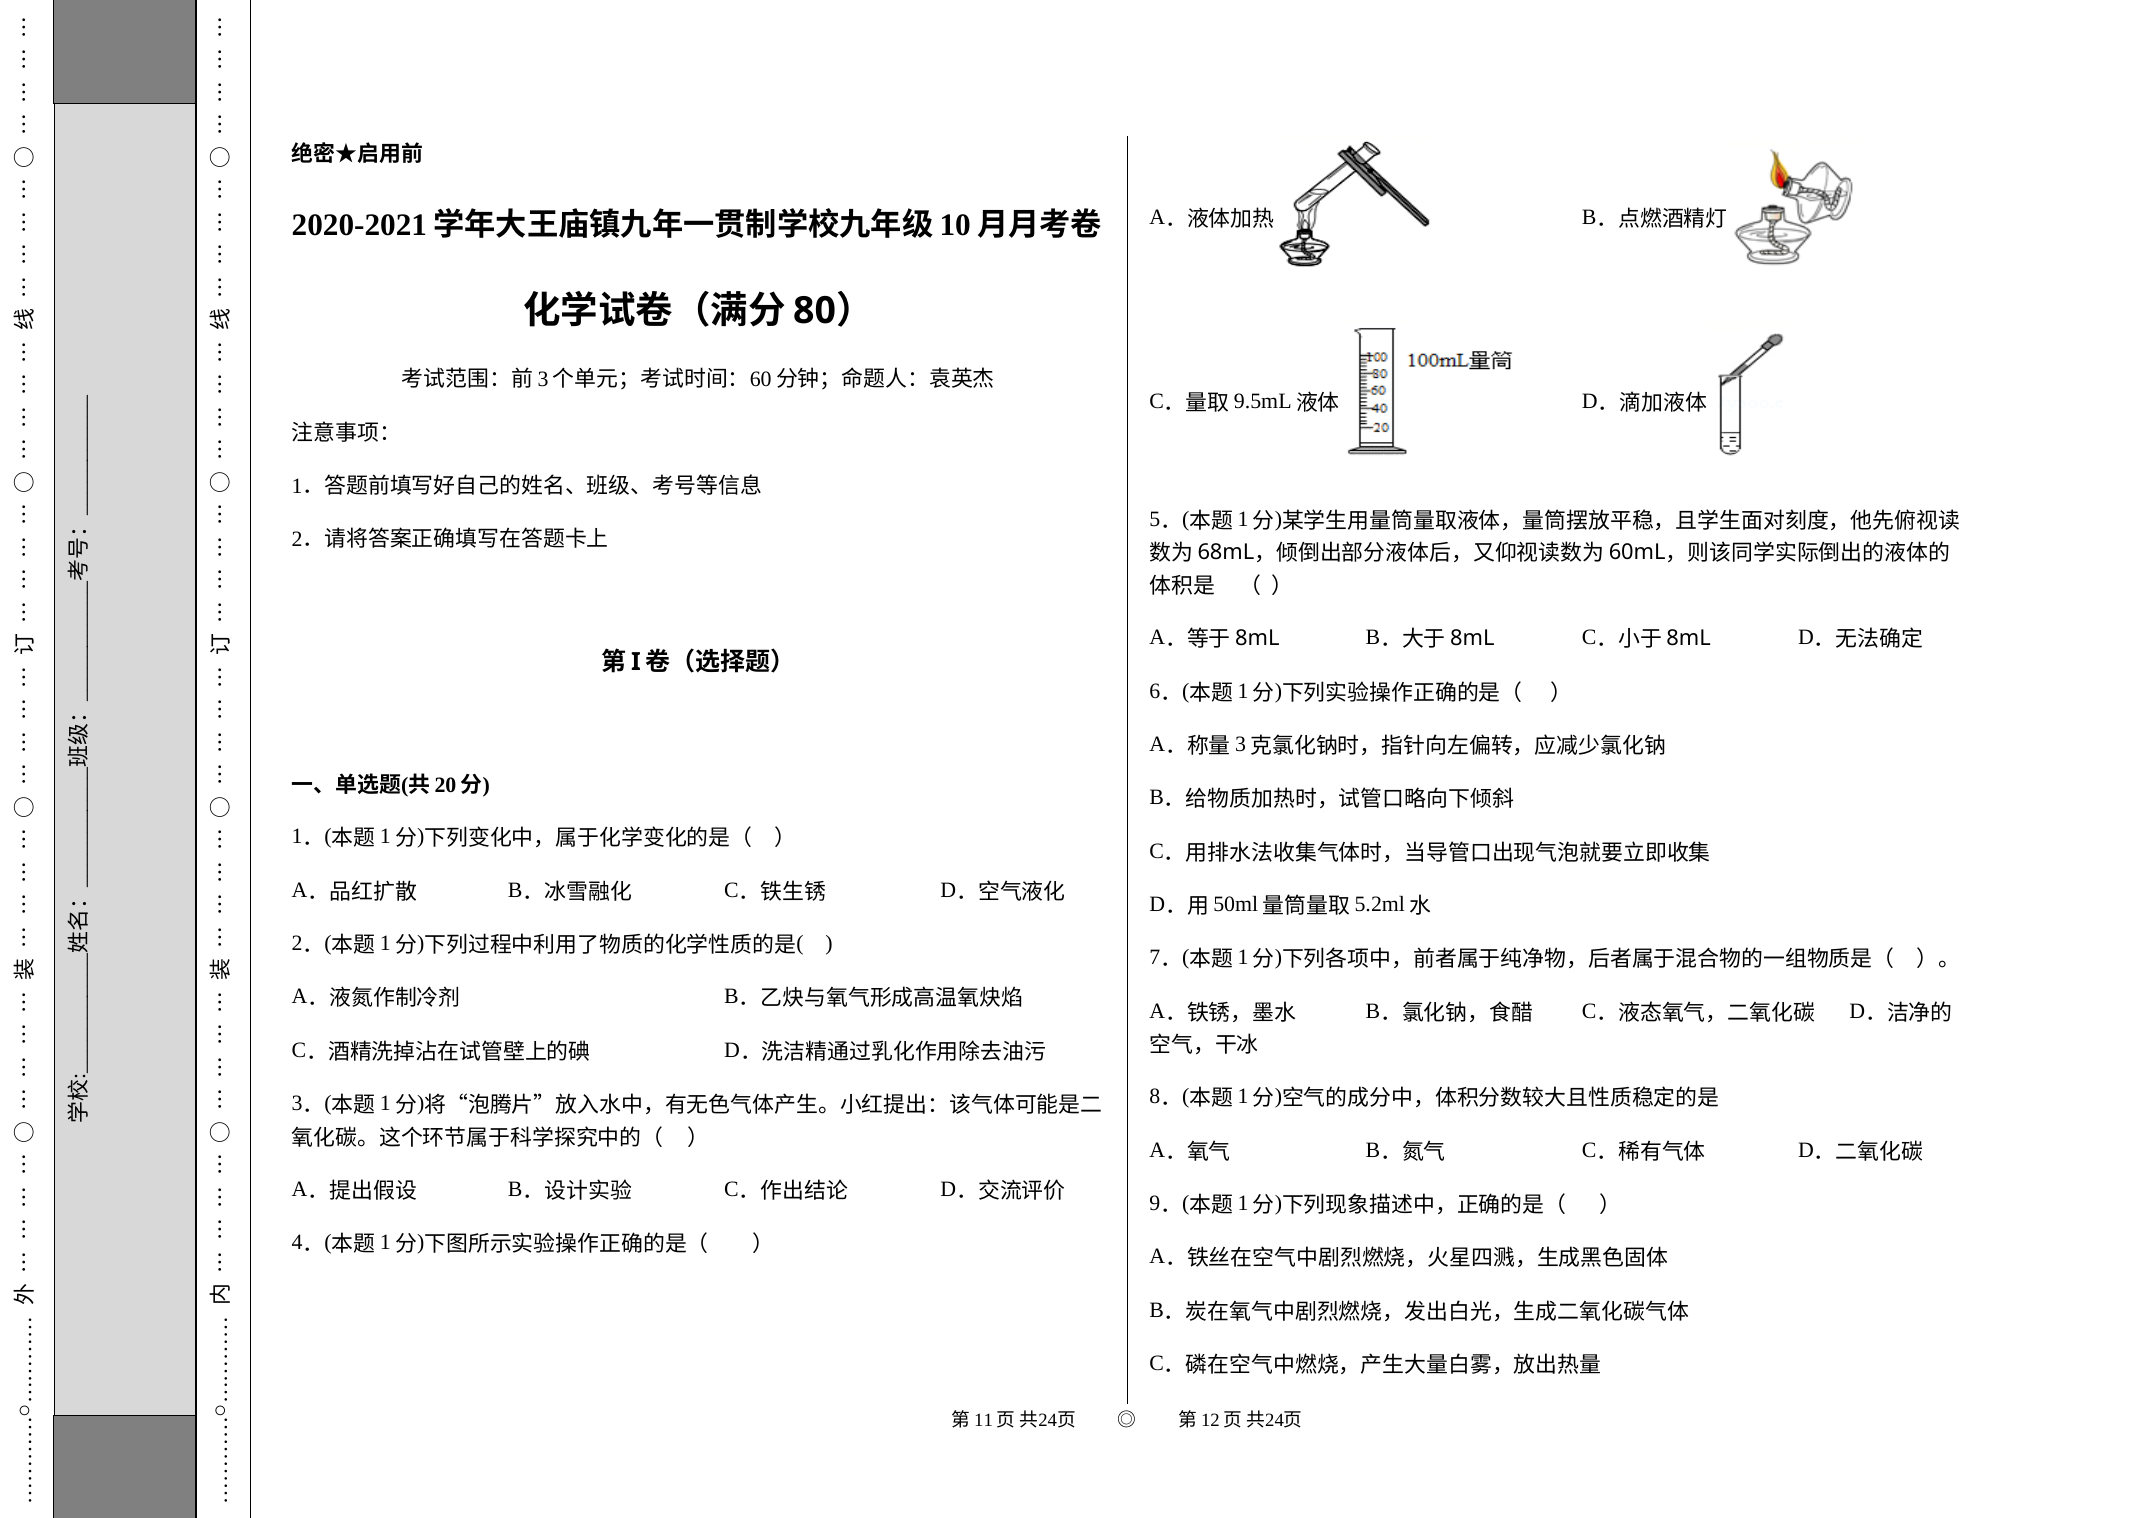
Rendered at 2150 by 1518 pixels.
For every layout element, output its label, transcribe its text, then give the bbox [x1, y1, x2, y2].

text A．称量3克氯化钠时，指针向左偏转，应减少氯化钠 [1149, 727, 1962, 760]
text A．品红扩散 B．冰雪融化 C．铁生锈 D．空气液化 [291, 873, 1105, 906]
text 9．(本题1分)下列现象描述中，正确的是（ ） [1149, 1187, 1962, 1219]
text 5．(本题1分)某学生用量筒量取液体，量筒摆放平稳，且学生面对刻度，他先俯视读数为68mL，倾倒出部分液体后，又仰视读数为60mL，则该同学实际倒出的液体的体积是 （ ） [1149, 502, 1962, 600]
picture [1274, 135, 1435, 271]
text C．磷在空气中燃烧，产生大量白雾，放出热量 [1149, 1347, 1962, 1379]
text A．提出假设 B．设计实验 C．作出结论 D．交流评价 [291, 1172, 1105, 1205]
text 1．答题前填写好自己的姓名、班级、考号等信息 [291, 467, 1105, 500]
picture [1706, 321, 1789, 459]
text 2．(本题1分)下列过程中利用了物质的化学性质的是( ) [291, 927, 1105, 959]
text 注意事项： [291, 414, 1105, 447]
text C．酒精洗掉沾在试管壁上的碘 D．洗洁精通过乳化作用除去油污 [291, 1033, 1105, 1066]
text 考试范围：前3个单元；考试时间：60分钟；命题人：袁英杰 [291, 361, 1105, 393]
text 6．(本题1分)下列实验操作正确的是（ ） [1149, 674, 1962, 707]
text C．用排水法收集气体时，当导管口出现气泡就要立即收集 [1149, 834, 1962, 867]
picture [1339, 319, 1520, 459]
text 绝密★启用前 [291, 136, 1105, 168]
text 1．(本题1分)下列变化中，属于化学变化的是（ ） [291, 820, 1105, 852]
text 2020-2021学年大王庙镇九年一贯制学校九年级10月月考卷 [291, 189, 1105, 254]
text 8．(本题1分)空气的成分中，体积分数较大且性质稳定的是 [1149, 1080, 1962, 1112]
picture [1727, 140, 1862, 271]
text A．氧气 B．氮气 C．稀有气体 D．二氧化碳 [1149, 1133, 1962, 1166]
text 2．请将答案正确填写在答题卡上 [291, 521, 1105, 553]
text 一、单选题(共20分) [291, 767, 1105, 799]
text A．液氮作制冷剂 B．乙炔与氧气形成高温氧炔焰 [291, 980, 1105, 1012]
text D．用50ml量筒量取5.2ml水 [1149, 887, 1962, 920]
text B．给物质加热时，试管口略向下倾斜 [1149, 781, 1962, 813]
text B．炭在氧气中剧烈燃烧，发出白光，生成二氧化碳气体 [1149, 1293, 1962, 1326]
text 第I卷（选择题） [291, 627, 1105, 692]
text A．等于8mL B．大于8mL C．小于8mL D．无法确定 [1149, 621, 1962, 653]
text 7．(本题1分)下列各项中，前者属于纯净物，后者属于混合物的一组物质是（ ）。 [1149, 941, 1962, 973]
text 3．(本题1分)将“泡腾片”放入水中，有无色气体产生。小红提出：该气体可能是二氧化碳。这个环节属于科学探究中的（ ） [291, 1087, 1105, 1152]
text A．铁丝在空气中剧烈燃烧，火星四溅，生成黑色固体 [1149, 1240, 1962, 1272]
text 化学试卷（满分80） [291, 275, 1105, 340]
text A．铁锈，墨水 B．氯化钠，食醋 C．液态氧气，二氧化碳 D．洁净的空气，干冰 [1149, 994, 1962, 1059]
text 4．(本题1分)下图所示实验操作正确的是（ ） [291, 1226, 1105, 1258]
